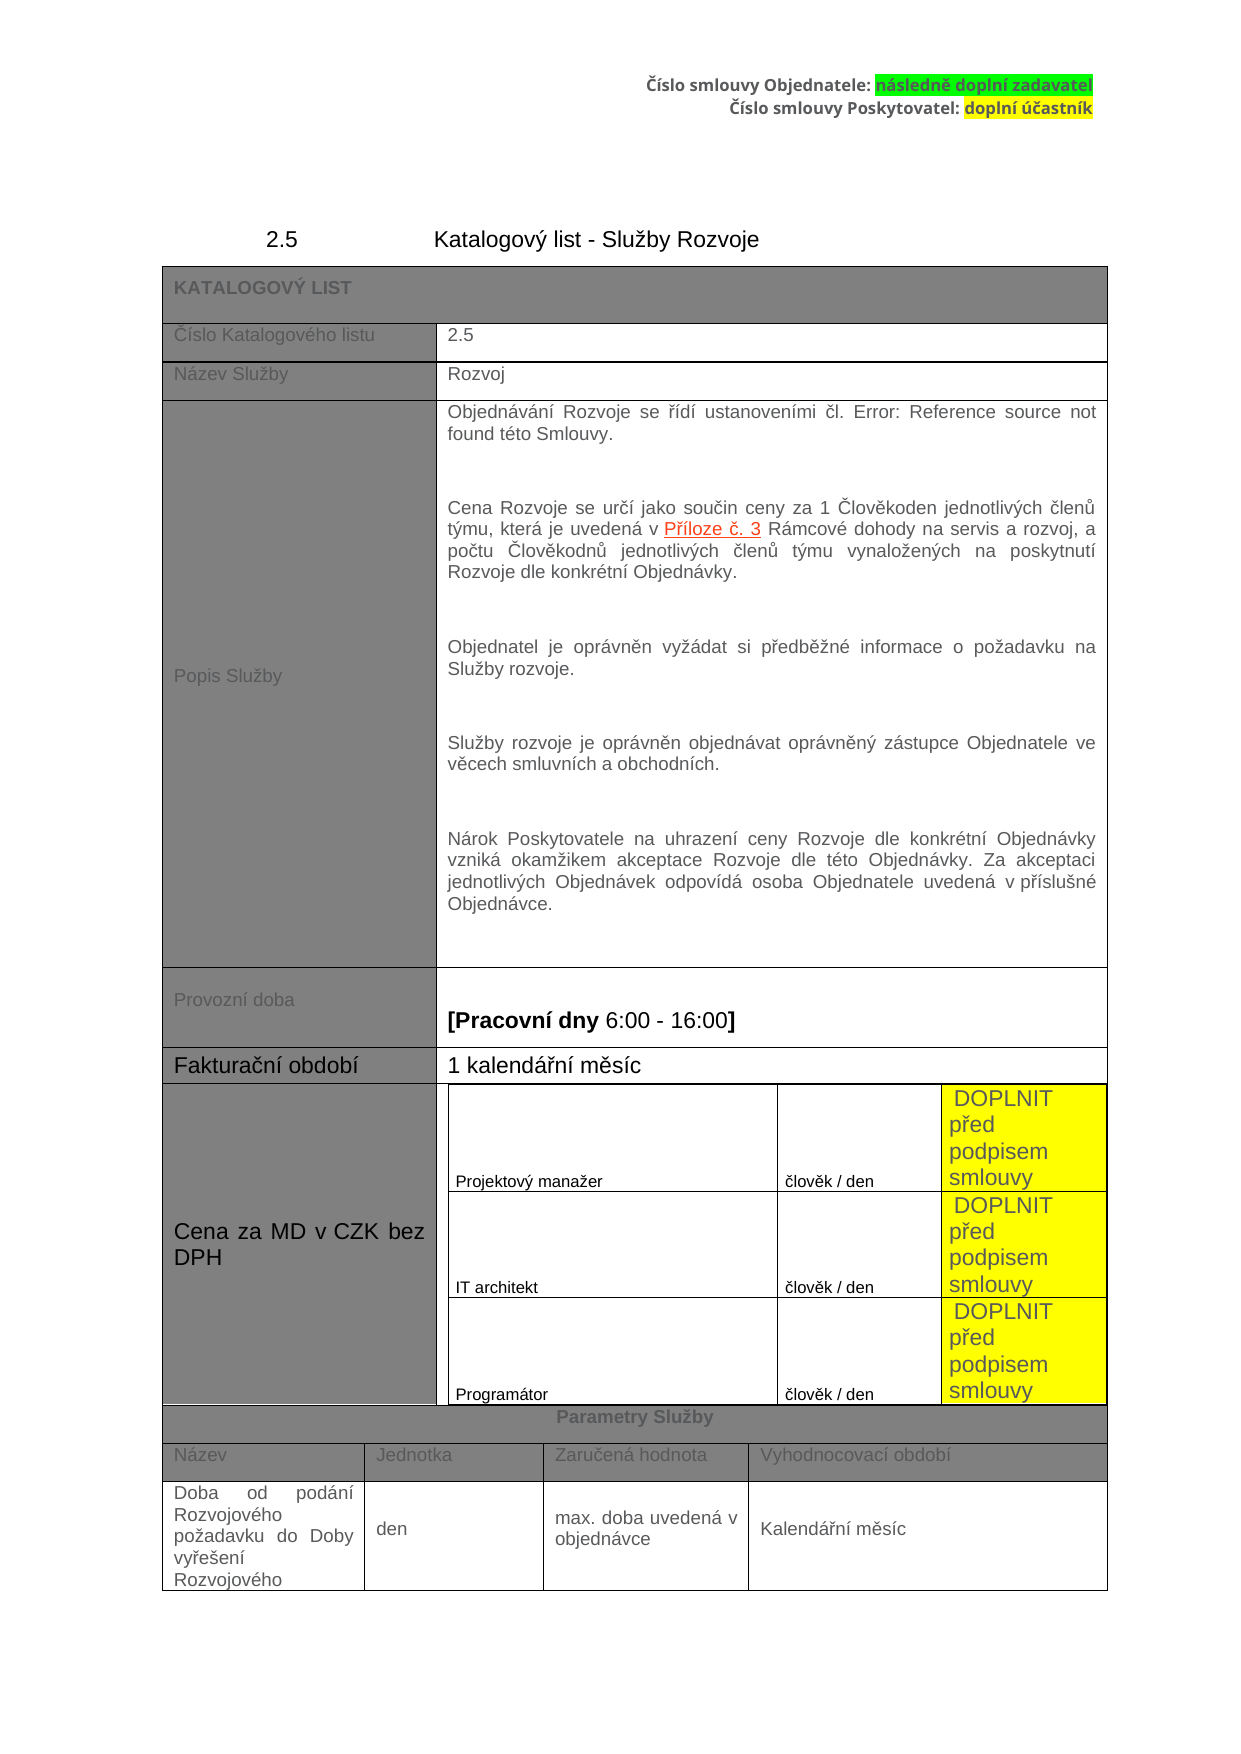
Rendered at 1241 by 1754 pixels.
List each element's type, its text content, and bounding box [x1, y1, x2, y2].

table_cell Parametry Služby [163, 1406, 1107, 1443]
table_cell Vyhodnocovací období [749, 1444, 1107, 1481]
table_cell [778, 1085, 941, 1191]
table_cell 1 kalendářní měsíc [437, 1048, 1107, 1083]
table_cell Popis Služby [163, 401, 436, 967]
table_cell 2.5 [437, 324, 1107, 361]
table_cell [449, 1192, 777, 1297]
table_cell den [365, 1482, 543, 1590]
table_cell Číslo Katalogového listu [163, 324, 436, 361]
table_cell Fakturační období [163, 1048, 436, 1083]
table_cell [778, 1298, 941, 1404]
table_cell [437, 1084, 448, 1404]
table_cell Kalendářní měsíc [749, 1482, 1107, 1590]
table_cell Cena za MD v CZK bez DPH [163, 1084, 436, 1404]
table_cell Rozvoj [437, 363, 1107, 400]
table_cell [449, 1085, 777, 1191]
table_cell Název [163, 1444, 364, 1481]
table_cell [Pracovní dny 6:00 - 16:00] [437, 968, 1107, 1047]
table_cell Jednotka [365, 1444, 543, 1481]
table_cell Objednávání Rozvoje se řídí ustanoveními čl. 7 této Smlouvy. Cena Rozvoje se určí jako součin ceny za 1 Člověkoden jednotlivých členů týmu, která je uvedená v Příloze č. 3 Rámcové dohody na servis a rozvoj, a počtu Člověkodnů jednotlivých členů týmu vynaložených na poskytnutí Rozvoje dle konkrétní Objednávky. Objednatel je oprávněn vyžádat si předběžné informace o požadavku na Služby rozvoje. Služby rozvoje je oprávněn objednávat oprávněný zástupce Objednatele ve věcech smluvních a obchodních. Nárok Poskytovatele na uhrazení ceny Rozvoje dle konkrétní Objednávky vzniká okamžikem akceptace Rozvoje dle této Objednávky. Za akceptaci jednotlivých Objednávek odpovídá osoba Objednatele uvedená v příslušné Objednávce. [437, 401, 1107, 967]
list Katalogový list - Služby Rozvoje [266, 224, 1093, 253]
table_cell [544, 1482, 748, 1590]
table_cell [778, 1192, 941, 1297]
table_cell Název Služby [163, 363, 436, 400]
table_cell Zaručená hodnota [544, 1444, 748, 1481]
table_cell Provozní doba [163, 968, 436, 1047]
table_header KATALOGOVÝ LIST [163, 267, 1107, 323]
table_cell [449, 1298, 777, 1404]
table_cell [163, 1482, 364, 1590]
